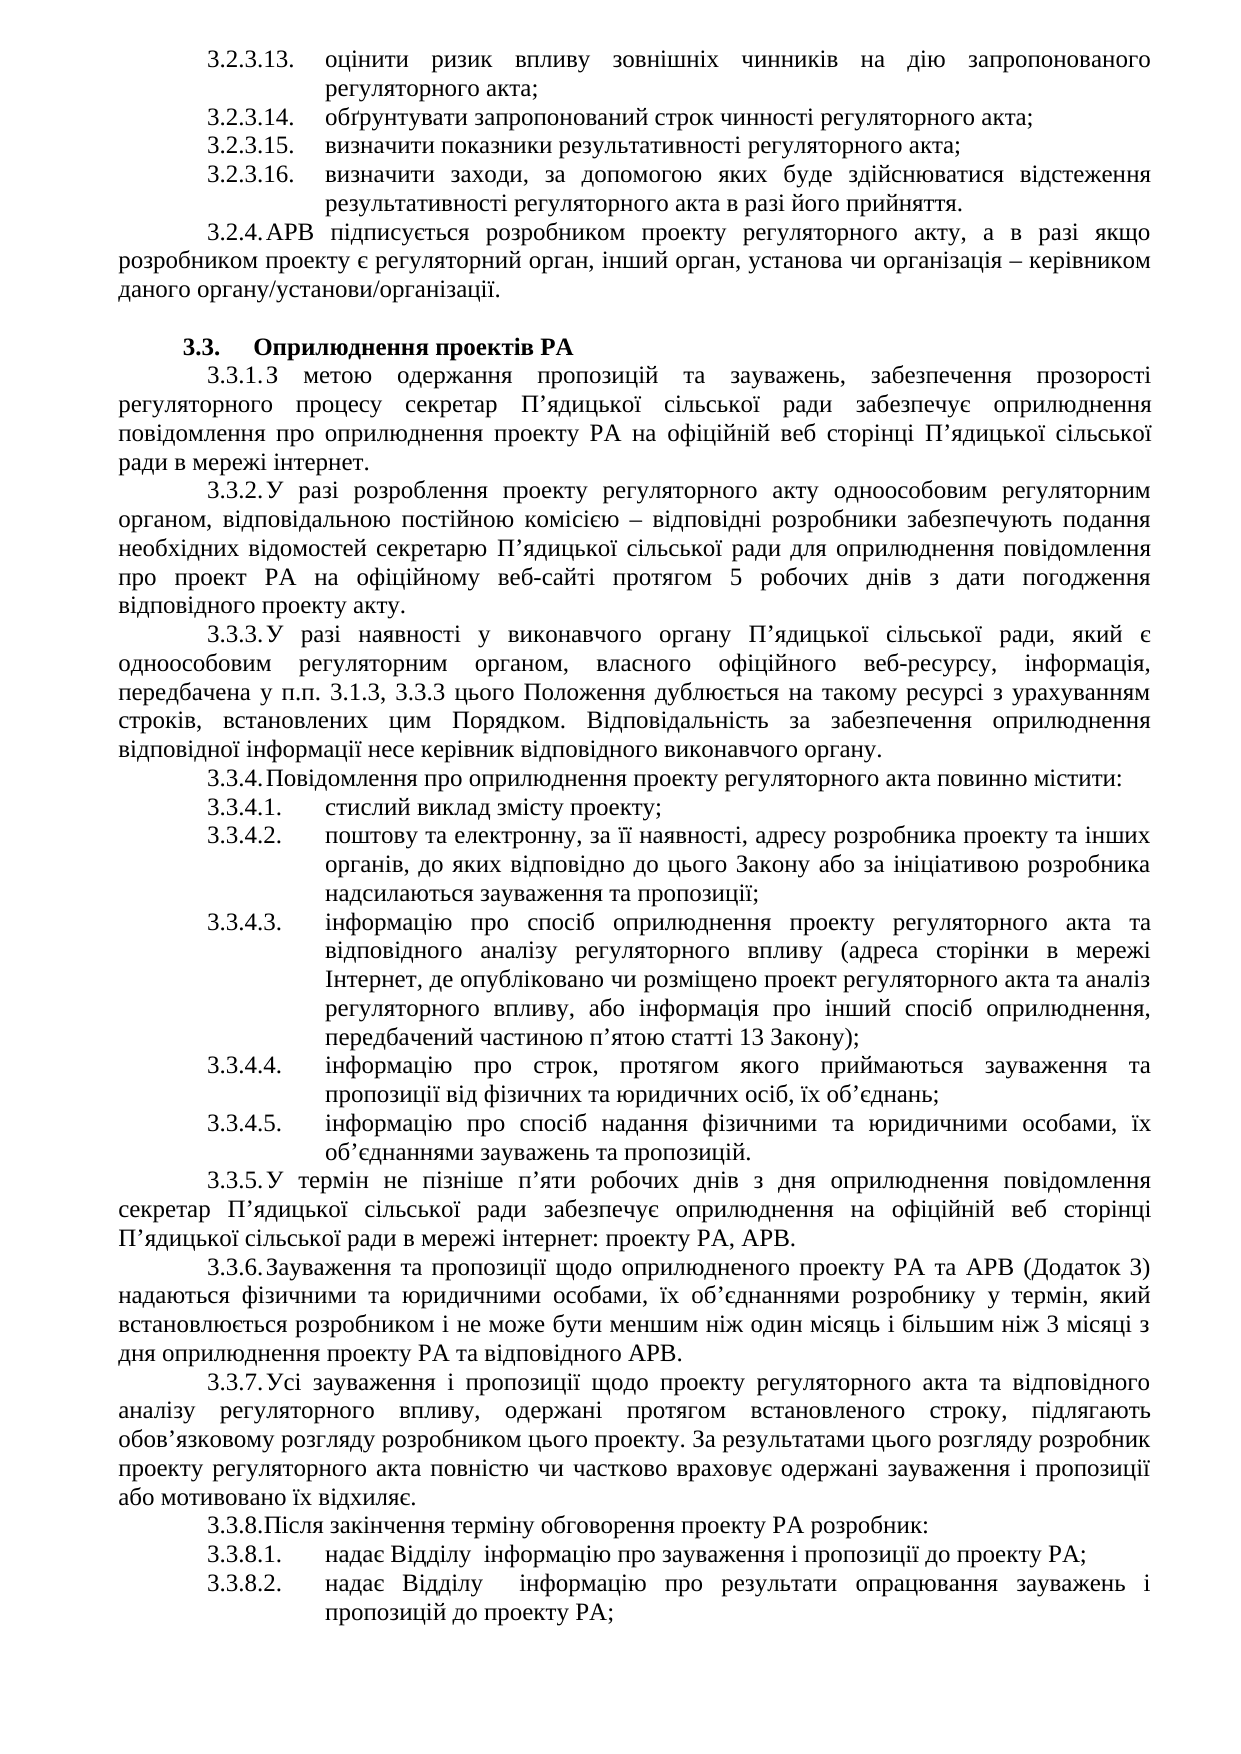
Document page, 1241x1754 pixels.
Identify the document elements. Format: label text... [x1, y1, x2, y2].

list У термін не пізніше п’яти робочих днів з дня оприлюднення повідомлення секретар П’ядицької сільської ради забезпечує оприлюднення на офіційній веб сторінці П’ядицької сільської ради в мережі інтернет: проекту PA, АРВ. [118, 1166, 1152, 1252]
list надає Відділу інформацію про зауваження і пропозиції до проекту РА; [207, 1539, 1152, 1568]
list інформацію про спосіб надання фізичними та юридичними особами, їх об’єднаннями зауважень та пропозицій. [207, 1108, 1152, 1166]
list Зауваження та пропозиції щодо оприлюдненого проекту РА та АРВ (Додаток 3) надаються фізичними та юридичними особами, їх об’єднаннями розробнику у термін, який встановлюється розробником і не може бути меншим ніж один місяць і більшим ніж 3 місяці з дня оприлюднення проекту РА та відповідного АРВ. [118, 1252, 1152, 1367]
list Оприлюднення проектів РА [183, 332, 1152, 361]
list У разі наявності у виконавчого органу П’ядицької сільської ради, який є одноособовим регуляторним органом, власного офіційного веб-ресурсу, інформація, передбачена у п.п. 3.1.3, 3.3.3 цього Положення дублюється на такому ресурсі з урахуванням строків, встановлених цим Порядком. Відповідальність за забезпечення оприлюднення відповідної інформації несе керівник відповідного виконавчого органу. [118, 619, 1152, 763]
list інформацію про спосіб оприлюднення проекту регуляторного акта та відповідного аналізу регуляторного впливу (адреса сторінки в мережі Інтернет, де опубліковано чи розміщено проект регуляторного акта та аналіз регуляторного впливу, або інформація про інший спосіб оприлюднення, передбачений частиною п’ятою статті 13 Закону); [207, 907, 1152, 1051]
list стислий виклад змісту проекту; [207, 792, 1152, 821]
list Повідомлення про оприлюднення проекту регуляторного акта повинно містити: [118, 763, 1152, 792]
list Усі зауваження і пропозиції щодо проекту регуляторного акта та відповідного аналізу регуляторного впливу, одержані протягом встановленого строку, підлягають обов’язковому розгляду розробником цього проекту. За результатами цього розгляду розробник проекту регуляторного акта повністю чи частково враховує одержані зауваження і пропозиції або мотивовано їх відхиляє. [118, 1367, 1152, 1511]
list надає Відділу інформацію про результати опрацювання зауважень і пропозицій до проекту РА; [207, 1568, 1152, 1626]
list інформацію про строк, протягом якого приймаються зауваження та пропозиції від фізичних та юридичних осіб, їх об’єднань; [207, 1051, 1152, 1108]
list визначити показники результативності регуляторного акта; [207, 131, 1152, 159]
list АРВ підписується розробником проекту регуляторного акту, а в разі якщо розробником проекту є регуляторний орган, інший орган, установа чи організація – керівником даного органу/установи/організації. [118, 217, 1152, 303]
list визначити заходи, за допомогою яких буде здійснюватися відстеження результативності регуляторного акта в разі його прийняття. [207, 159, 1152, 217]
list поштову та електронну, за її наявності, адресу розробника проекту та інших органів, до яких відповідно до цього Закону або за ініціативою розробника надсилаються зауваження та пропозиції; [207, 821, 1152, 907]
list З метою одержання пропозицій та зауважень, забезпечення прозорості регуляторного процесу секретар П’ядицької сільської ради забезпечує оприлюднення повідомлення про оприлюднення проекту РА на офіційній веб сторінці П’ядицької сільської ради в мережі інтернет. [118, 361, 1152, 476]
list Після закінчення терміну обговорення проекту РА розробник: [118, 1511, 1152, 1539]
list оцінити ризик впливу зовнішніх чинників на дію запропонованого регуляторного акта; [207, 44, 1152, 102]
list обґрунтувати запропонований строк чинності регуляторного акта; [207, 102, 1152, 131]
list У разі розроблення проекту регуляторного акту одноособовим регуляторним органом, відповідальною постійною комісією – відповідні розробники забезпечують подання необхідних відомостей секретарю П’ядицької сільської ради для оприлюднення повідомлення про проект РА на офіційному веб-сайті протягом 5 робочих днів з дати погодження відповідного проекту акту. [118, 476, 1152, 619]
